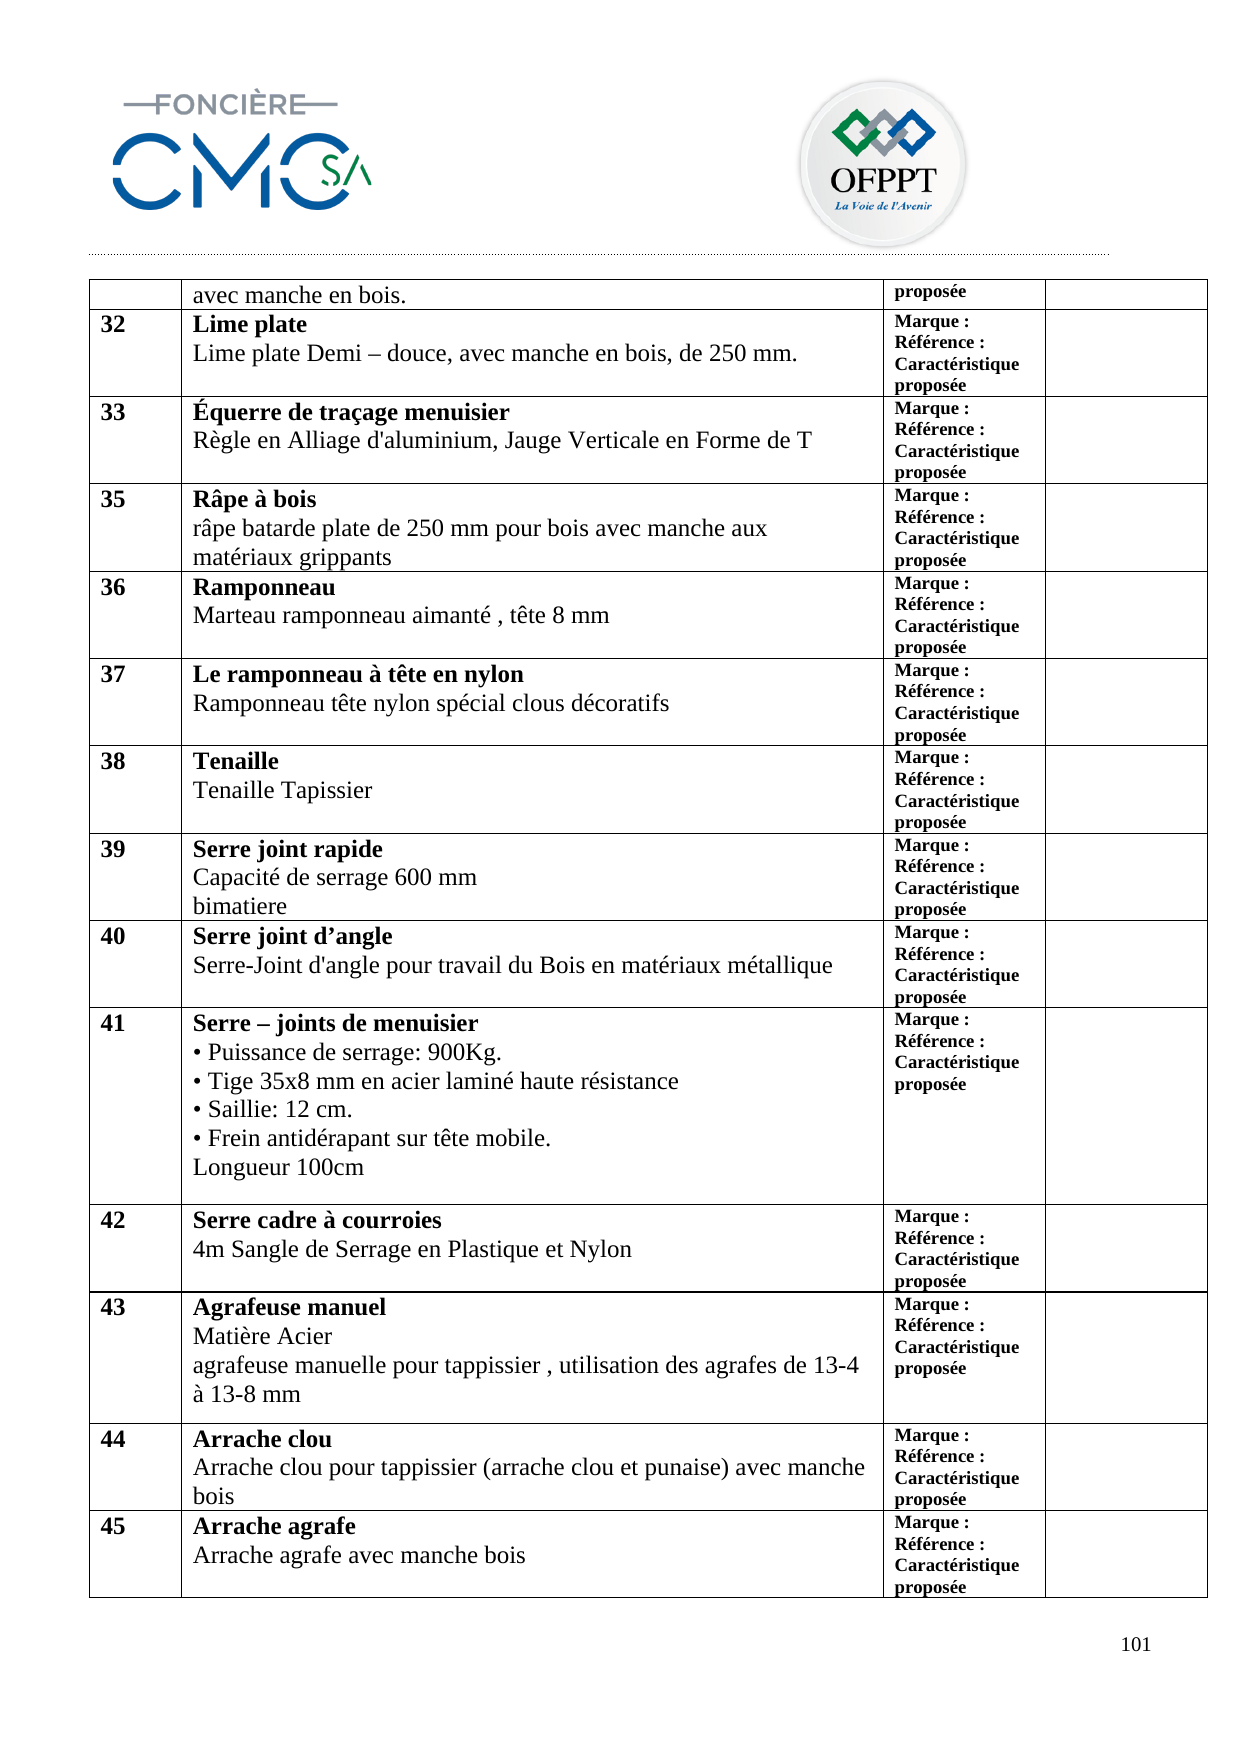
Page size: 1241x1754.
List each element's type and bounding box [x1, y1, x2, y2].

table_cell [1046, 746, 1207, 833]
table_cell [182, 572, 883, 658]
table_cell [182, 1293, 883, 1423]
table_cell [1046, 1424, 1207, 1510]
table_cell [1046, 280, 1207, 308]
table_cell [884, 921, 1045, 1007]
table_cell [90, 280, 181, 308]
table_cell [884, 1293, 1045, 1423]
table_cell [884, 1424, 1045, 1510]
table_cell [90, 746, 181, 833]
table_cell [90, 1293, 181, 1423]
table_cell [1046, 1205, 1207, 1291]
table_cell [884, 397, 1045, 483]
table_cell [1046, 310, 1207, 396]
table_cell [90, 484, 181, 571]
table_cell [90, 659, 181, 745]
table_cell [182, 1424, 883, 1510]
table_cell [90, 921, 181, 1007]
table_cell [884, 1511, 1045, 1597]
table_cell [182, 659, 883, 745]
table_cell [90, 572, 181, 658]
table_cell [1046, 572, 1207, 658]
picture [792, 73, 973, 254]
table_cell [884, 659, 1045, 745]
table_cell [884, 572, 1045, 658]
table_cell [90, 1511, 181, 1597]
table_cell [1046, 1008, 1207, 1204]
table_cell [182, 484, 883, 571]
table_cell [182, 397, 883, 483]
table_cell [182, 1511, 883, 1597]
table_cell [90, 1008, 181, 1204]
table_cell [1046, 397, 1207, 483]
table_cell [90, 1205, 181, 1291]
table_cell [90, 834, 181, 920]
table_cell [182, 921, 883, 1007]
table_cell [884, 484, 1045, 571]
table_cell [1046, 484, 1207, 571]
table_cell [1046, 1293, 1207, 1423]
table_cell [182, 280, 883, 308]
picture [112, 88, 372, 210]
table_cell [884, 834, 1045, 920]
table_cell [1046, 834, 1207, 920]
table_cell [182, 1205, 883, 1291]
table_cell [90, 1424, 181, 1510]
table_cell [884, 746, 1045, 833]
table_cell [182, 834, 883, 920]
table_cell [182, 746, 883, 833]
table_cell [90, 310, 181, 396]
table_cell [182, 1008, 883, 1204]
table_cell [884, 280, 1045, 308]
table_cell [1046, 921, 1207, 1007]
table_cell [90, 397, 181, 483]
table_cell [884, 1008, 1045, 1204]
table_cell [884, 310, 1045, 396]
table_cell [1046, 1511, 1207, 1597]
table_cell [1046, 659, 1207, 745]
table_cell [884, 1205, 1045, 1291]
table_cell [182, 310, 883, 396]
